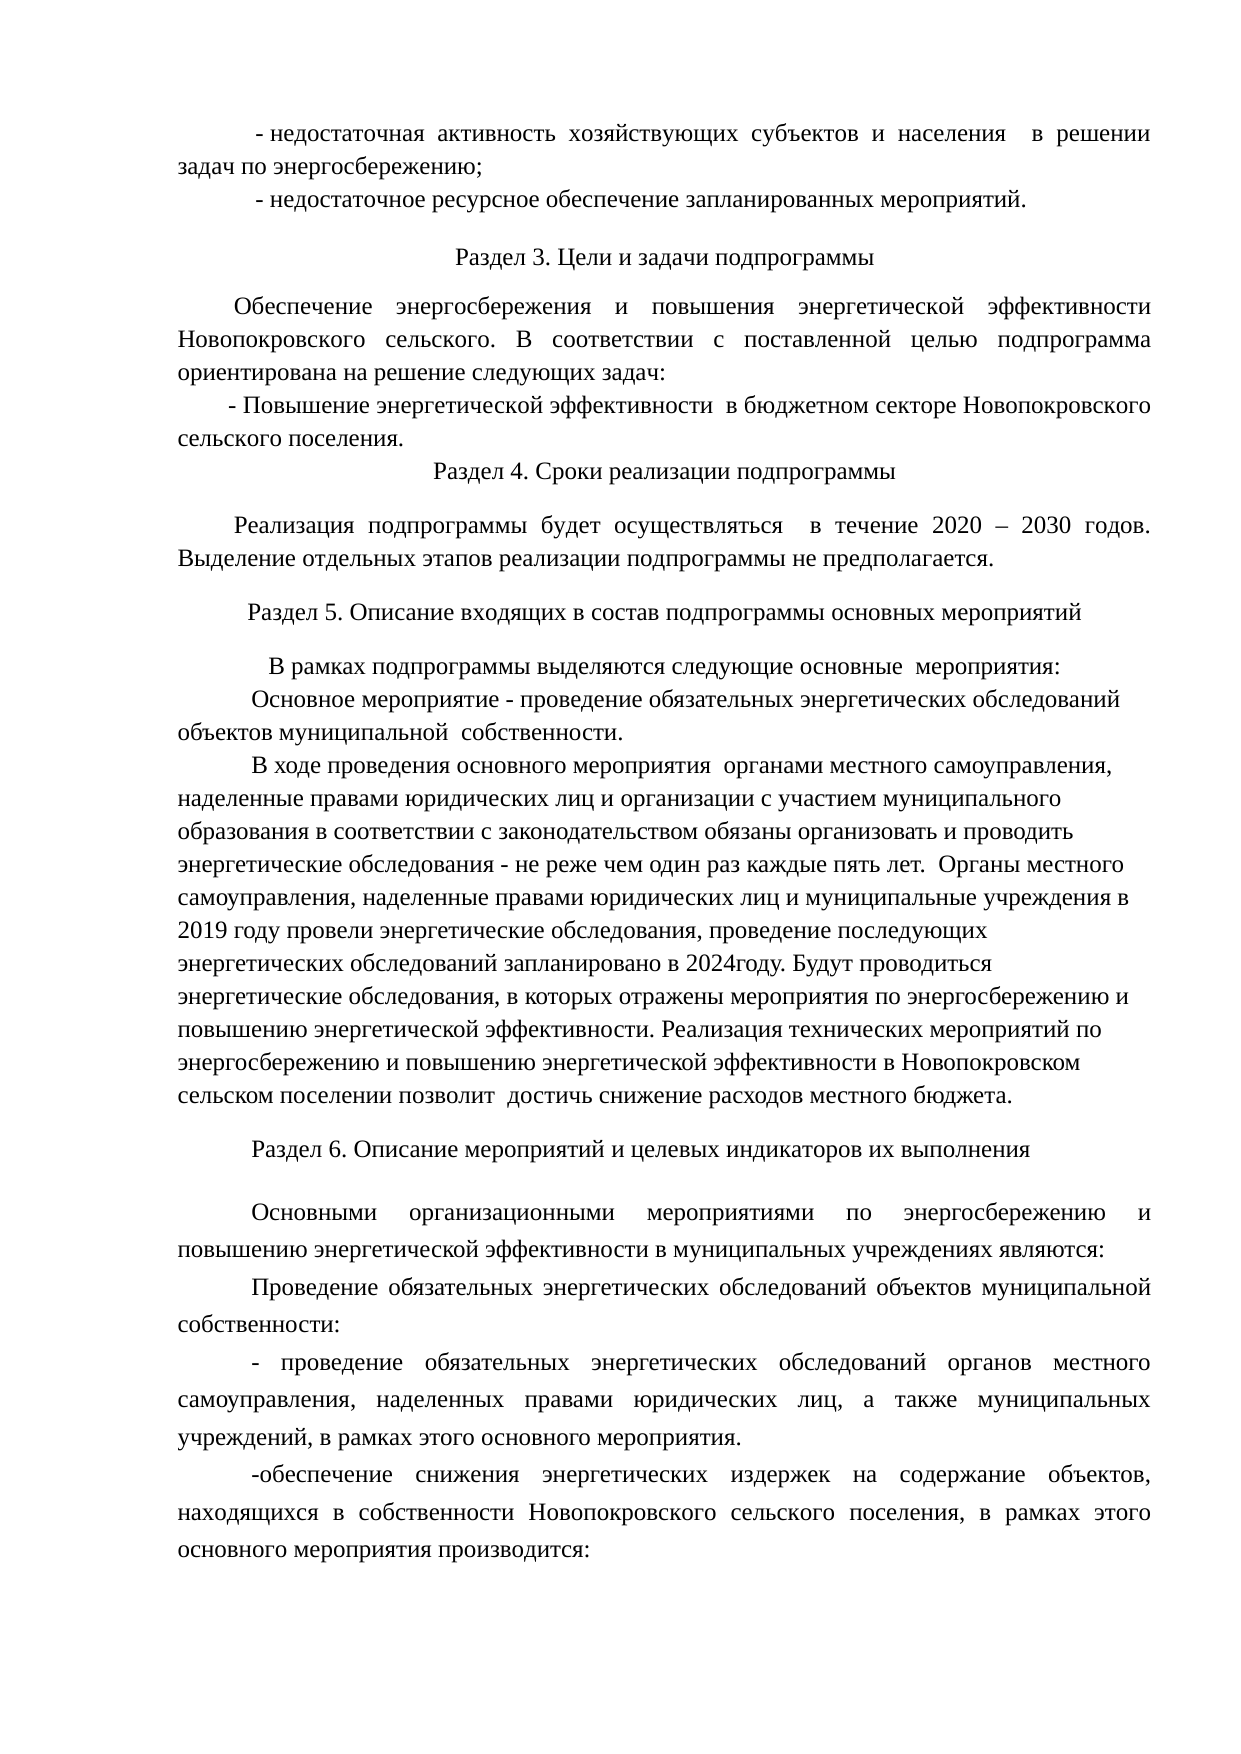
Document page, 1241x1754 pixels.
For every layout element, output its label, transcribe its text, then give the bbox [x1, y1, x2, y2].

text -обеспечение снижения энергетических издержек на содержание объектов, находящихся в собственности Новопокровского сельского поселения, в рамках этого основного мероприятия производится: [177, 1450, 1152, 1563]
text Основное мероприятие - проведение обязательных энергетических обследований объектов муниципальной собственности. [177, 684, 1152, 746]
text Раздел 4. Сроки реализации подпрограммы [177, 456, 1152, 485]
text - недостаточная активность хозяйствующих субъектов и населения в решении задач по энергосбережению; [177, 118, 1152, 180]
text В ходе проведения основного мероприятия органами местного самоуправления, наделенные правами юридических лиц и организации с участием муниципального образования в соответствии с законодательством обязаны организовать и проводить энергетические обследования - не реже чем один раз каждые пять лет. Органы местного самоуправления, наделенные правами юридических лиц и муниципальные учреждения в 2019 году провели энергетические обследования, проведение последующих энергетических обследований запланировано в 2024году. Будут проводиться энергетические обследования, в которых отражены мероприятия по энергосбережению и повышению энергетической эффективности. Реализация технических мероприятий по энергосбережению и повышению энергетической эффективности в Новопокровском сельском поселении позволит достичь снижение расходов местного бюджета. [177, 750, 1152, 1109]
text - недостаточное ресурсное обеспечение запланированных мероприятий. [177, 184, 1152, 213]
text В рамках подпрограммы выделяются следующие основные мероприятия: [177, 651, 1152, 680]
text Реализация подпрограммы будет осуществляться в течение 2020 – 2030 годов. Выделение отдельных этапов реализации подпрограммы не предполагается. [177, 510, 1152, 572]
text - проведение обязательных энергетических обследований органов местного самоуправления, наделенных правами юридических лиц, а также муниципальных учреждений, в рамках этого основного мероприятия. [177, 1338, 1152, 1450]
text Обеспечение энергосбережения и повышения энергетической эффективности Новопокровского сельского. В соответствии с поставленной целью подпрограмма ориентирована на решение следующих задач: [177, 291, 1152, 386]
text Проведение обязательных энергетических обследований объектов муниципальной собственности: [177, 1263, 1152, 1338]
text Раздел 5. Описание входящих в состав подпрограммы основных мероприятий [177, 597, 1152, 626]
text Раздел 6. Описание мероприятий и целевых индикаторов их выполнения [177, 1134, 1152, 1163]
text Раздел 3. Цели и задачи подпрограммы [177, 242, 1152, 270]
text - Повышение энергетической эффективности в бюджетном секторе Новопокровского сельского поселения. [177, 390, 1152, 452]
text Основными организационными мероприятиями по энергосбережению и повышению энергетической эффективности в муниципальных учреждениях являются: [177, 1188, 1152, 1263]
